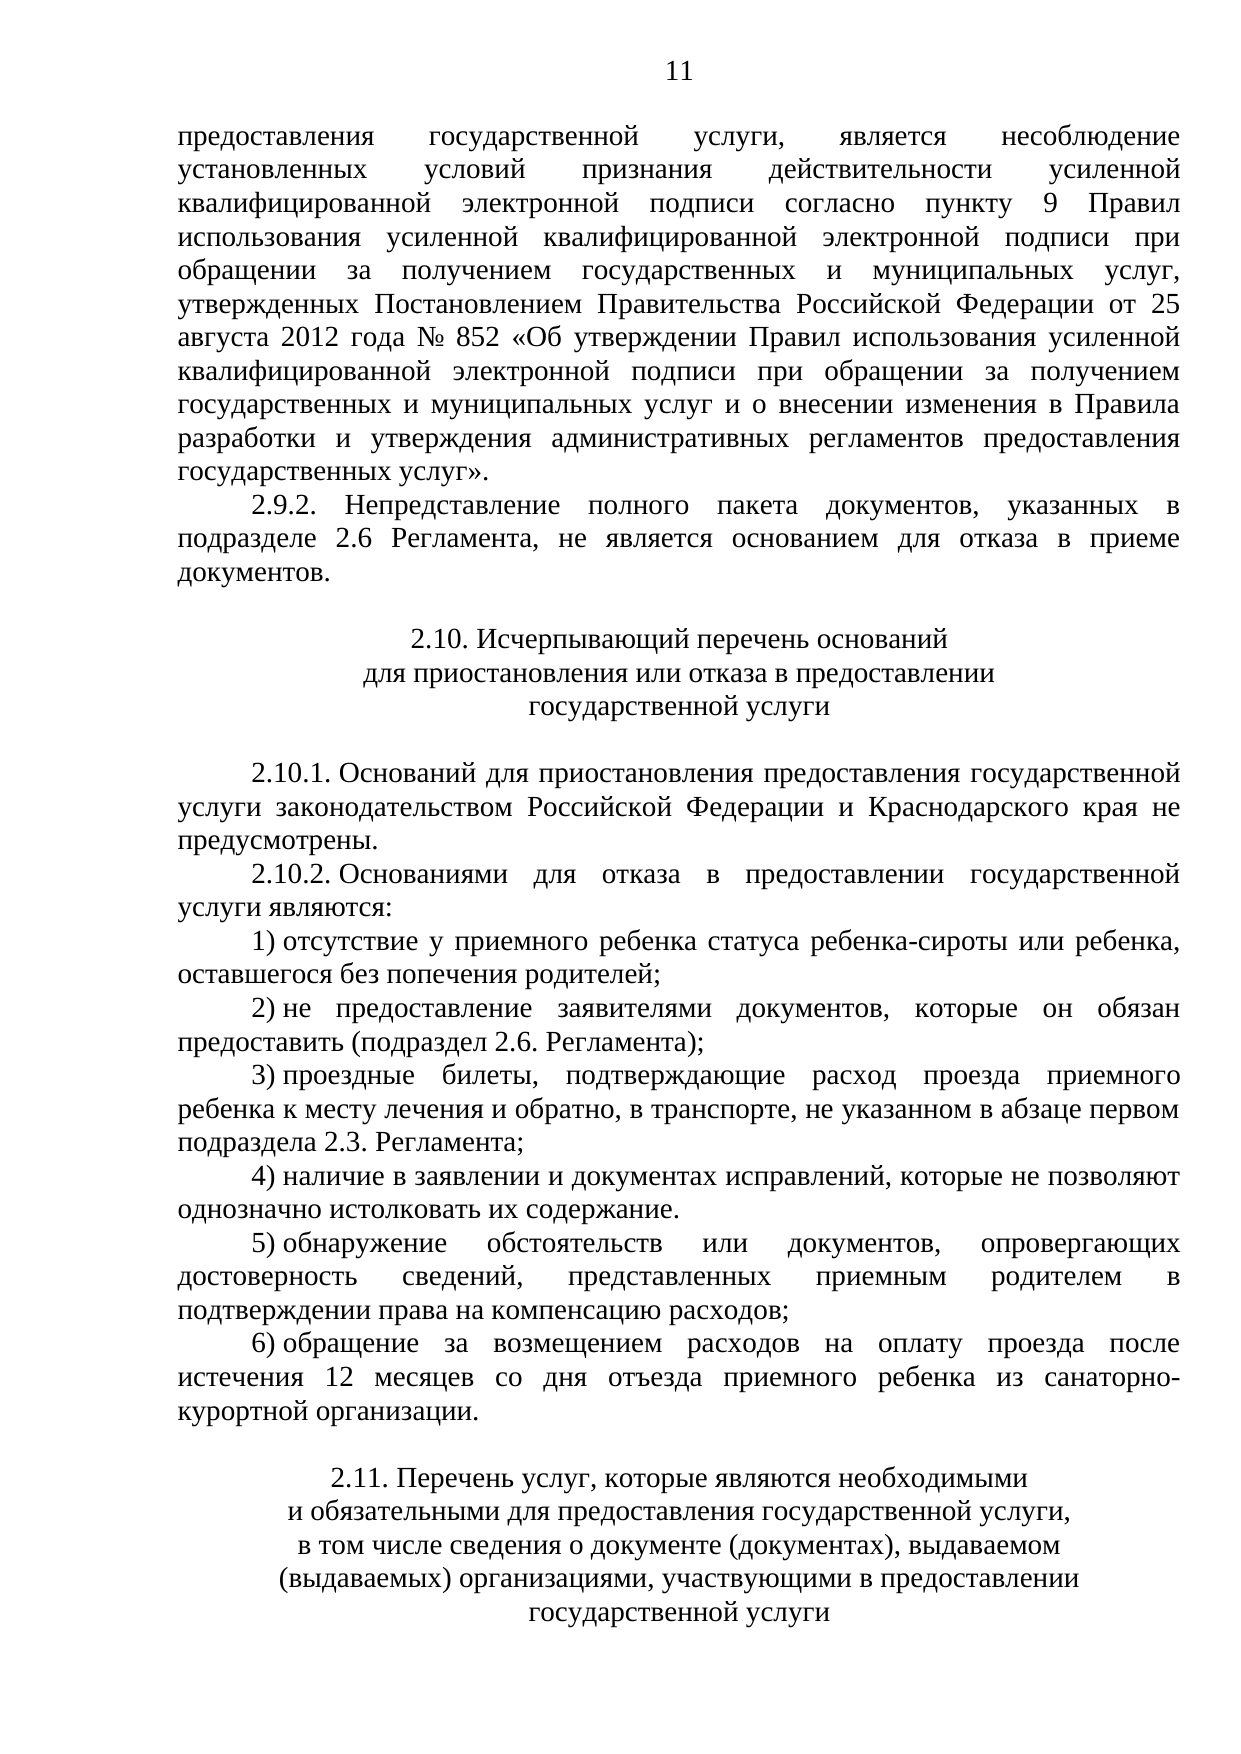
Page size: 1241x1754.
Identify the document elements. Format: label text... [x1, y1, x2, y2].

text 6) обращение за возмещением расходов на оплату проезда после истечения 12 месяцев со дня отъезда приемного ребенка из санаторно-курортной организации. [177, 1326, 1181, 1426]
text 2.10.1. Оснований для приостановления предоставления государственной услуги законодательством Российской Федерации и Краснодарского края не предусмотрены. [177, 755, 1181, 856]
text 3) проездные билеты, подтверждающие расход проезда приемного ребенка к месту лечения и обратно, в транспорте, не указанном в абзаце первом подраздела 2.3. Регламента; [177, 1057, 1181, 1158]
text в том числе сведения о документе (документах), выдаваемом [177, 1527, 1181, 1560]
text государственной услуги [177, 688, 1181, 722]
text 4) наличие в заявлении и документах исправлений, которые не позволяют однозначно истолковать их содержание. [177, 1158, 1181, 1225]
text 2.10.2. Основаниями для отказа в предоставлении государственной услуги являются: [177, 856, 1181, 923]
text 5) обнаружение обстоятельств или документов, опровергающих достоверность сведений, представленных приемным родителем в подтверждении права на компенсацию расходов; [177, 1225, 1181, 1326]
text 2) не предоставление заявителями документов, которые он обязан предоставить (подраздел 2.6. Регламента); [177, 990, 1181, 1057]
text 2.10. Исчерпывающий перечень оснований [177, 621, 1181, 655]
text для приостановления или отказа в предоставлении [177, 655, 1181, 688]
text 1) отсутствие у приемного ребенка статуса ребенка-сироты или ребенка, оставшегося без попечения родителей; [177, 923, 1181, 990]
text 2.11. Перечень услуг, которые являются необходимыми [177, 1460, 1181, 1493]
text государственной услуги [177, 1594, 1181, 1627]
text 2.9.2. Непредставление полного пакета документов, указанных в подразделе 2.6 Регламента, не является основанием для отказа в приеме документов. [177, 487, 1181, 588]
text и обязательными для предоставления государственной услуги, [177, 1493, 1181, 1527]
text (выдаваемых) организациями, участвующими в предоставлении [177, 1560, 1181, 1594]
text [177, 118, 1181, 487]
